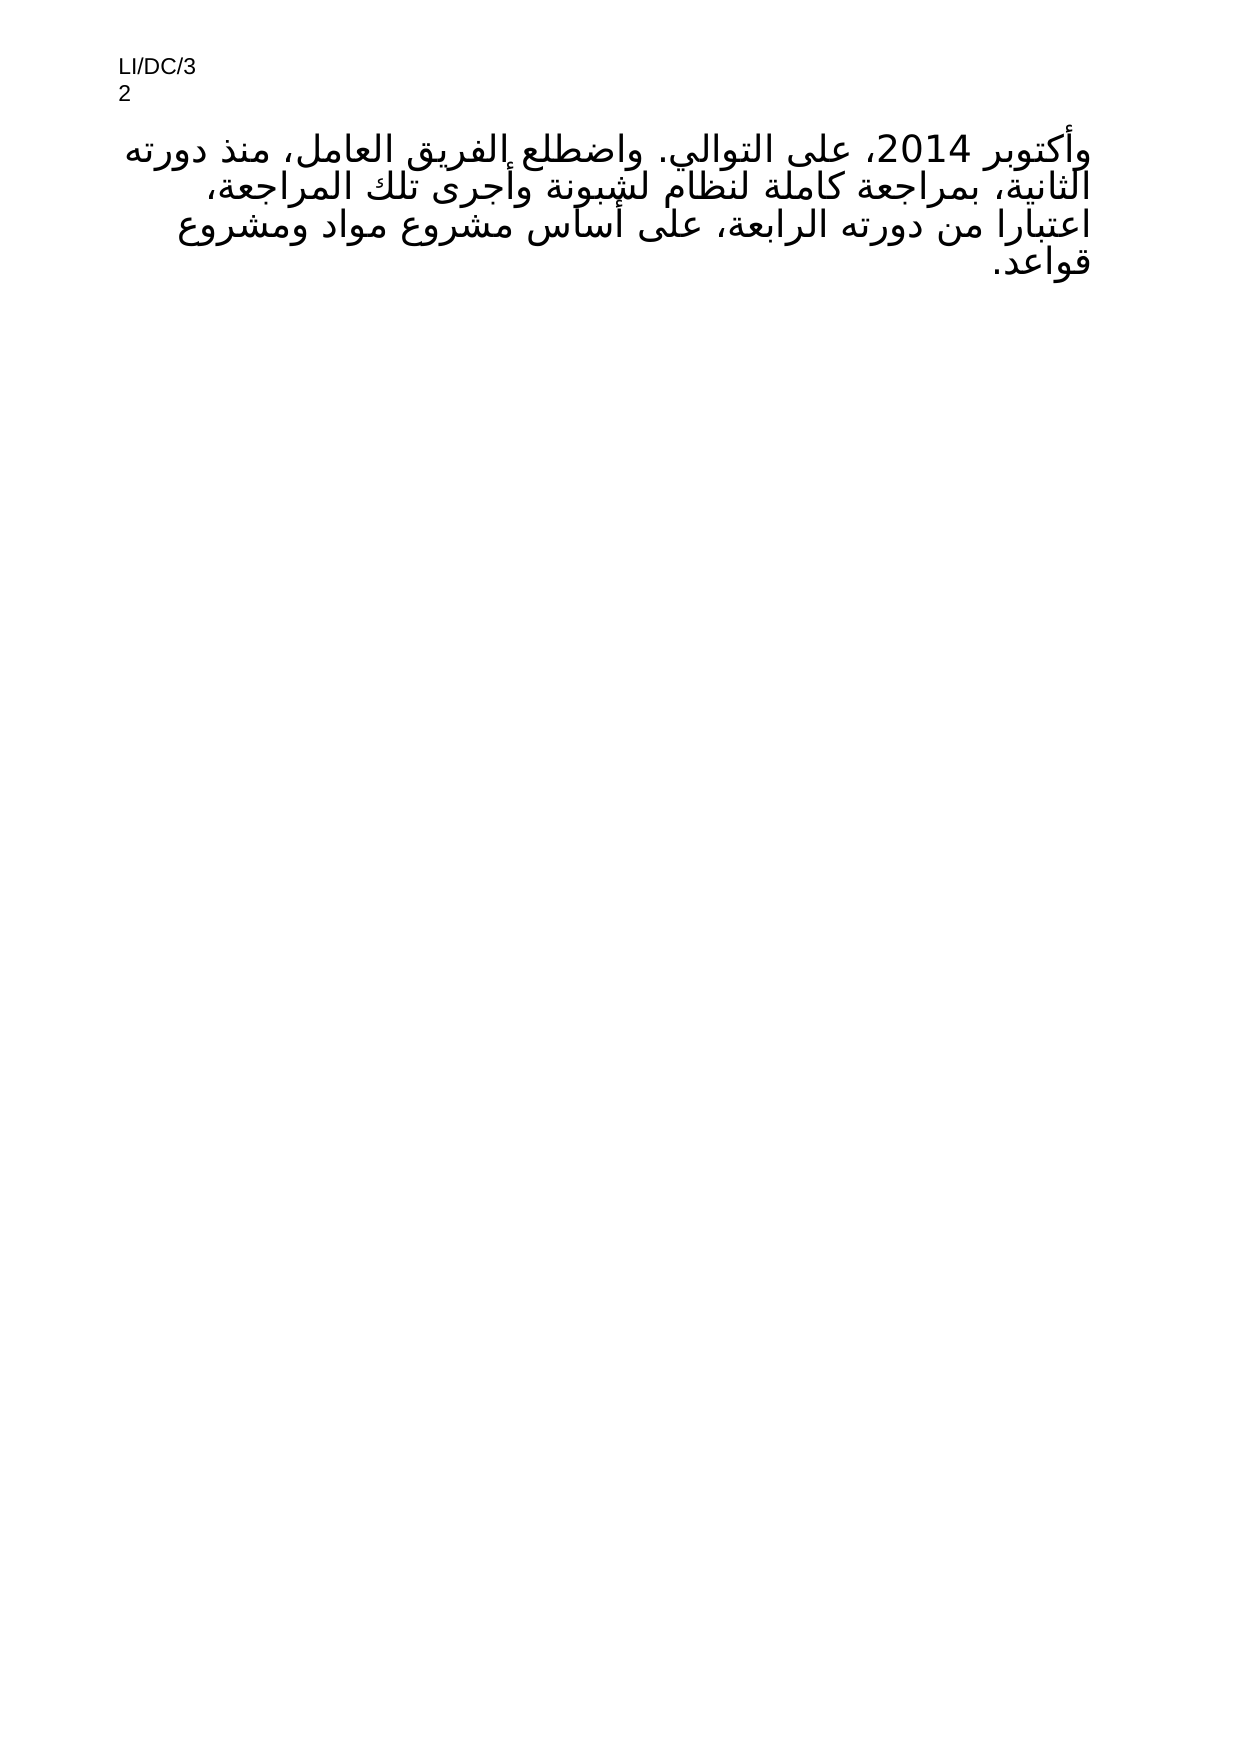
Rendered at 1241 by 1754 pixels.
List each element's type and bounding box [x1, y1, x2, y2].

text [118, 132, 1092, 282]
